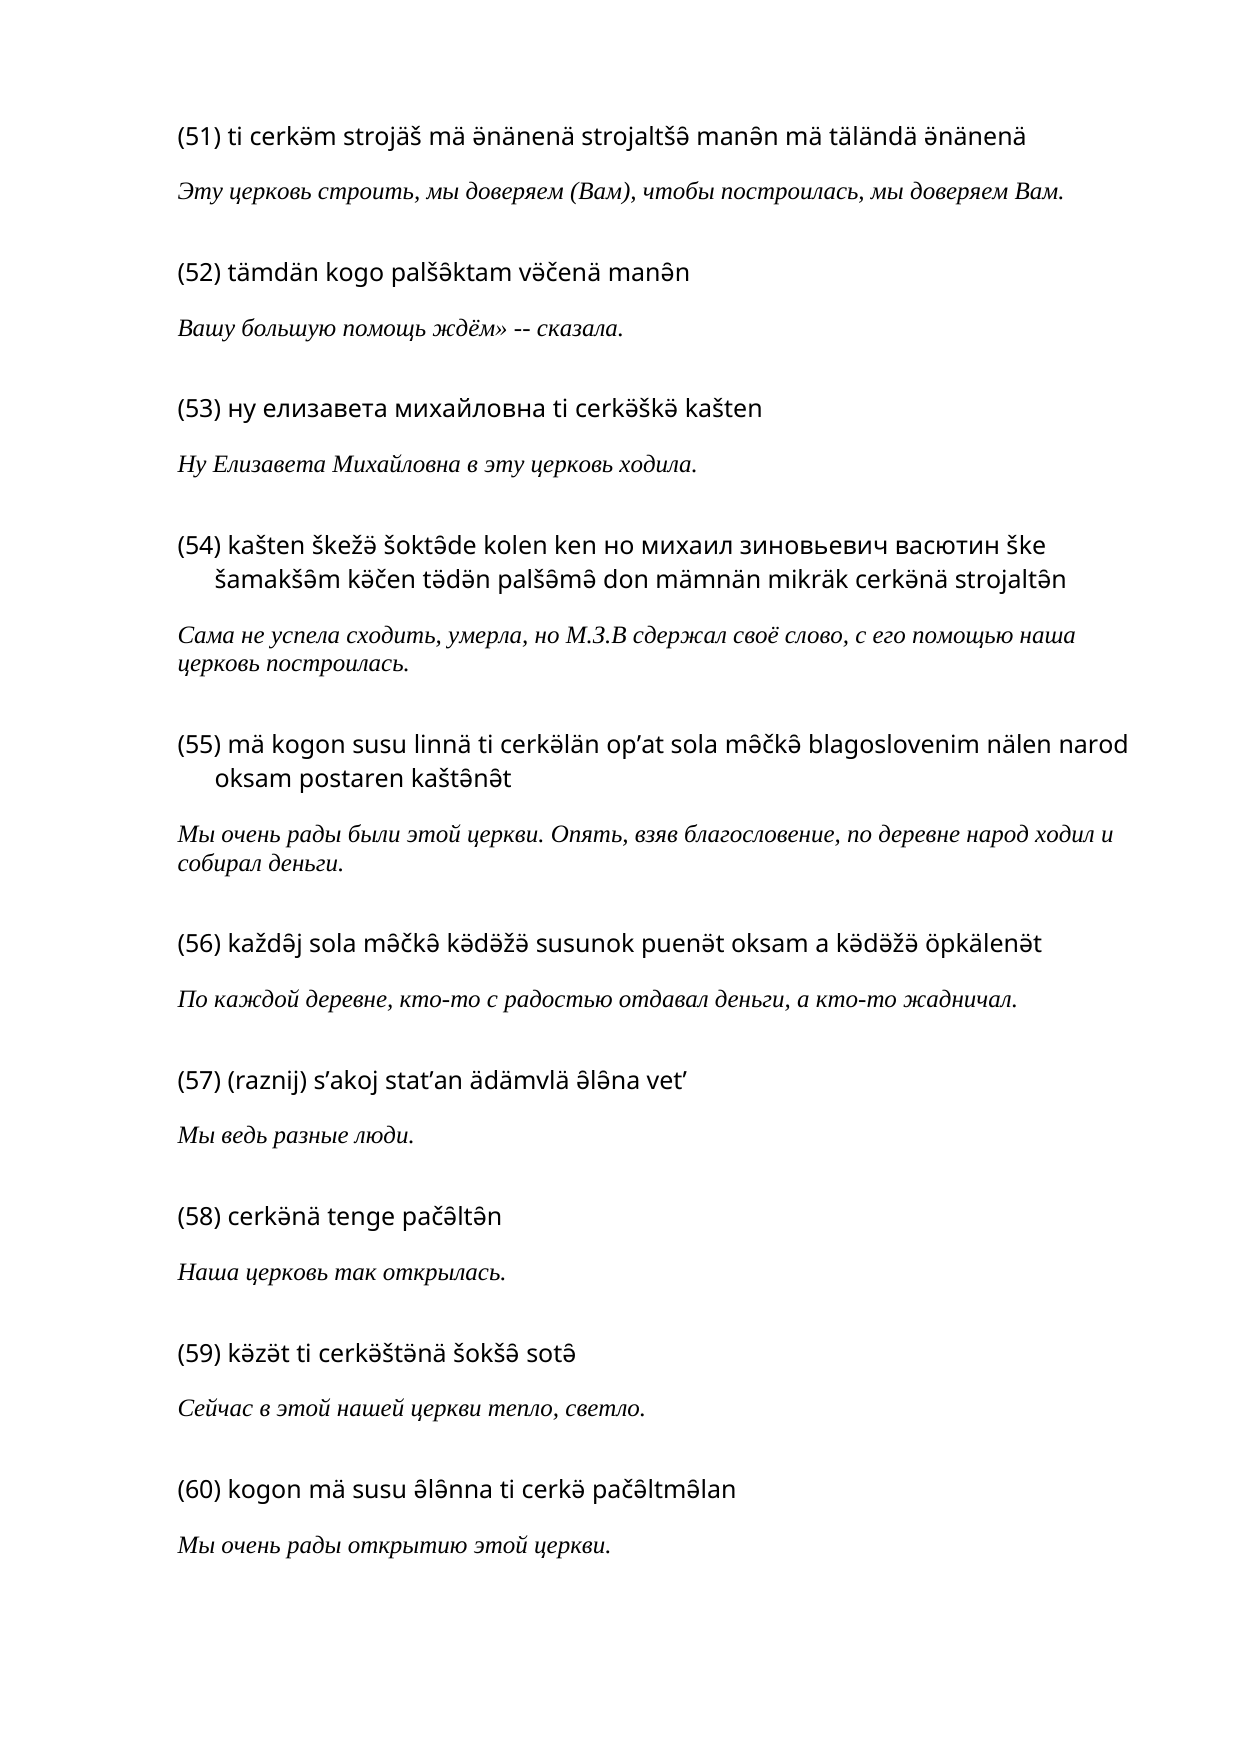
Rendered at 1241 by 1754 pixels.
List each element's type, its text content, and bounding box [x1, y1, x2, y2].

text tämdän kogo palšə̑ktam və̈čenä manə̑n [177, 254, 1152, 289]
text cerkə̈nä tenge pačə̑ltə̑n [177, 1199, 1152, 1233]
text Наша церковь так открылась. [177, 1257, 1152, 1286]
text mä kogon susu linnä ti cerkə̈län op’at sola mə̑čkə̑ blagoslovenim nälen narod oksam postaren kaštə̑nə̑t [177, 727, 1152, 795]
text Сама не успела сходить, умерла, но М.З.В сдержал своё слово, с его помощью наша церковь построилась. [177, 620, 1152, 677]
text По каждой деревне, кто-то с радостью отдавал деньги, а кто-то жадничал. [177, 984, 1152, 1013]
text Вашу большую помощь ждём» -- сказала. [177, 313, 1152, 341]
text kašten škežə̈ šoktə̑de kolen ken но михаил зиновьевич васютин ške šamakšə̑m kə̈čen tə̈də̈n palšə̑mə̑ don mämnän mikräk cerkə̈nä strojaltə̑n [177, 527, 1152, 596]
text kə̈zə̈t ti cerkə̈štə̈nä šokšə̑ sotə̑ [177, 1335, 1152, 1369]
text kogon mä susu ə̑lə̑nna ti cerkə̈ pačə̑ltmə̑lan [177, 1472, 1152, 1506]
text Ну Елизавета Михайловна в эту церковь ходила. [177, 449, 1152, 478]
text Сейчас в этой нашей церкви тепло, светло. [177, 1393, 1152, 1422]
text Мы очень рады были этой церкви. Опять, взяв благословение, по деревне народ ходил и собирал деньги. [177, 819, 1152, 876]
text každə̑j sola mə̑čkə̑ kə̈də̈žə̈ susunok puenə̈t oksam a kə̈də̈žə̈ öpkälenə̈t [177, 926, 1152, 960]
text Эту церковь строить, мы доверяем (Вам), чтобы построилась, мы доверяем Вам. [177, 176, 1152, 205]
text Мы очень рады открытию этой церкви. [177, 1530, 1152, 1559]
text ti cerkə̈m strojäš mä ə̈nänenä strojaltšə̑ manə̑n mä täländä ə̈nänenä [177, 118, 1152, 152]
text Мы ведь разные люди. [177, 1121, 1152, 1149]
text (raznij) s’akoj stat’an ädämvlä ə̑lə̑na vet’ [177, 1062, 1152, 1097]
text ну елизавета михайловна ti cerkə̈škə̈ kašten [177, 391, 1152, 425]
